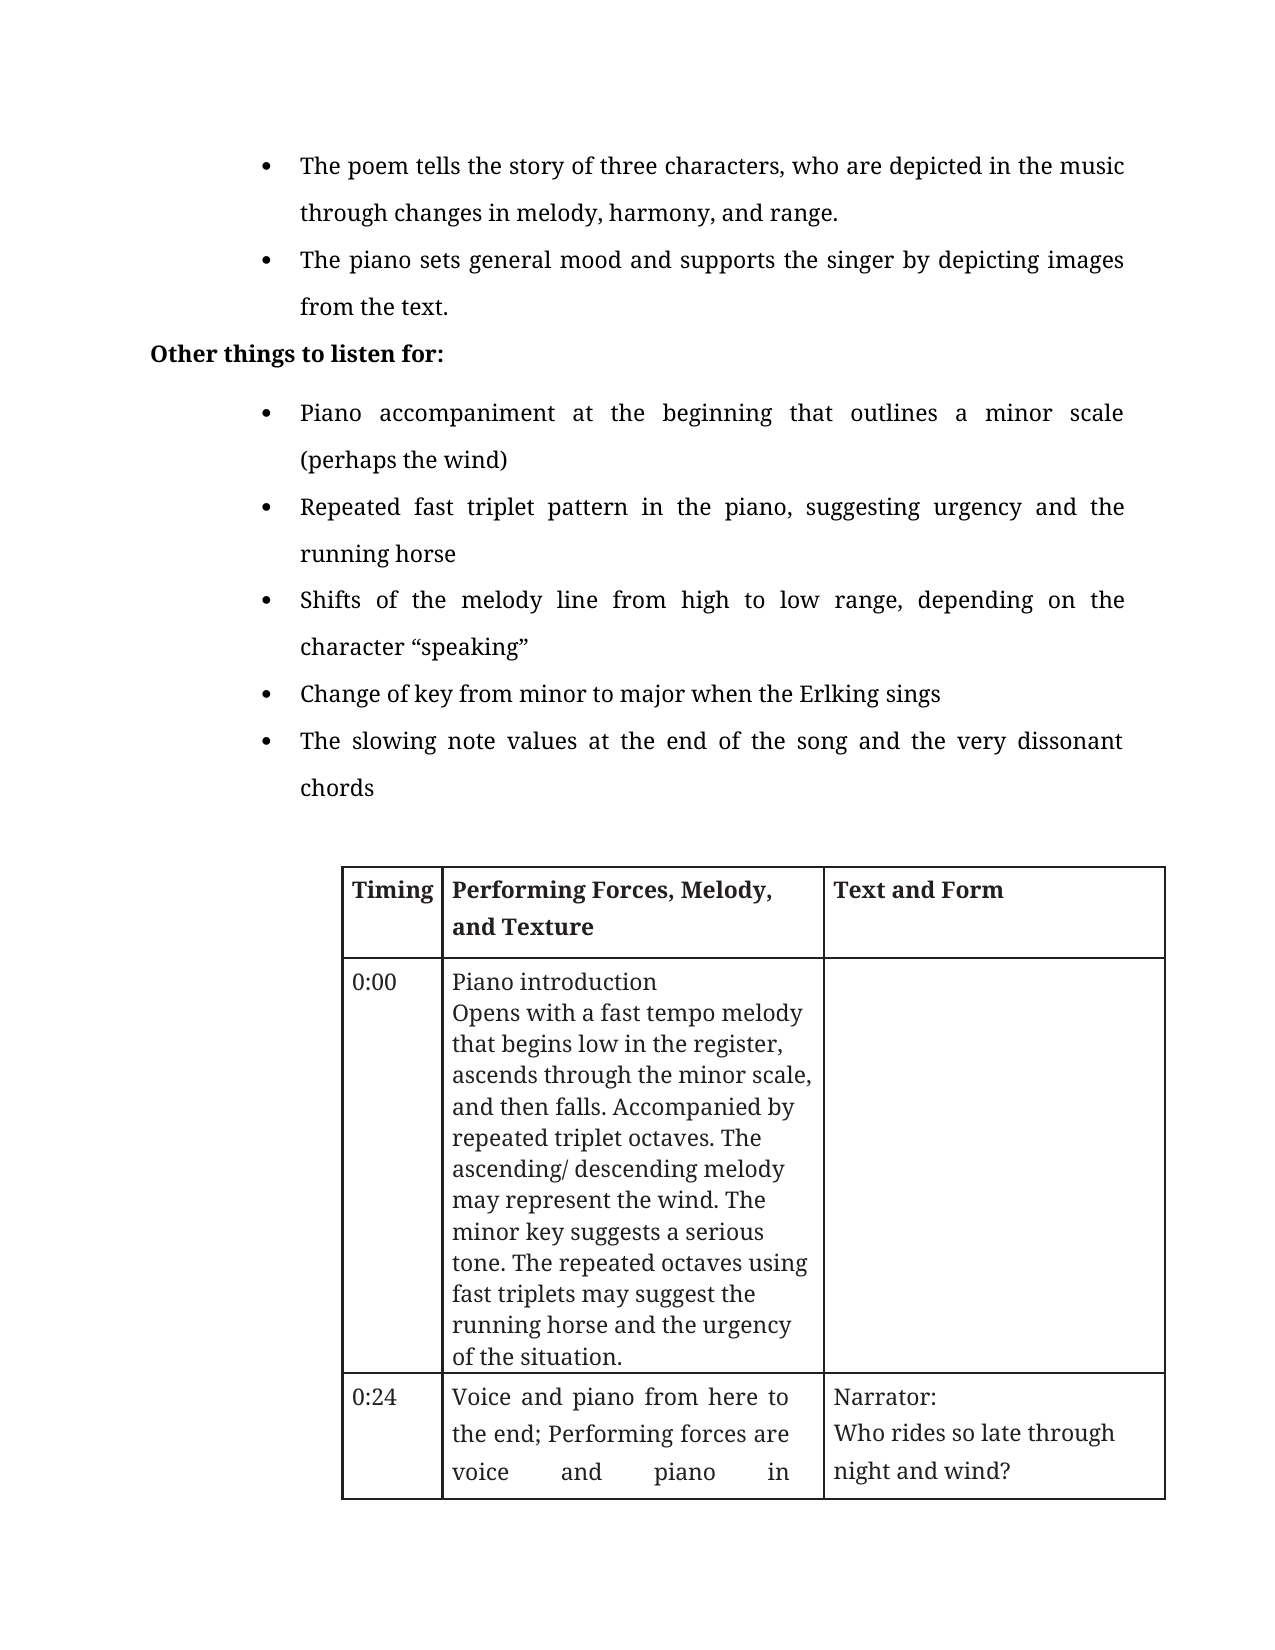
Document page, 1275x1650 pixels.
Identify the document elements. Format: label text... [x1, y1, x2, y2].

table_cell 0:24 [344, 1374, 441, 1498]
table_header Timing [344, 868, 441, 957]
list The poem tells the story of three characters, who are depicted in the music through changes in melody, harmony, and range. [262, 150, 1125, 228]
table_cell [444, 1374, 823, 1498]
list The slowing note values at the end of the song and the very dissonant chords [262, 725, 1125, 803]
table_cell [825, 1374, 1164, 1498]
table_header Text and Form [825, 868, 1164, 957]
list Piano accompaniment at the beginning that outlines a minor scale (perhaps the wind) [262, 397, 1125, 475]
text Other things to listen for: [150, 337, 1125, 369]
list The piano sets general mood and supports the singer by depicting images from the text. [262, 244, 1125, 322]
table_cell [825, 959, 1164, 1372]
table_cell 0:00 [344, 959, 441, 1372]
list Change of key from minor to major when the Erlking sings [262, 678, 1125, 709]
list Shifts of the melody line from high to low range, depending on the character “speaking” [262, 584, 1125, 662]
table_cell Piano introduction Opens with a fast tempo melody that begins low in the register, ascends through the minor scale, and then falls. Accompanied by repeated triplet octaves. The ascending/ descending melody may represent the wind. The minor key suggests a serious tone. The repeated octaves using fast triplets may suggest the running horse and the urgency of the situation. [444, 959, 823, 1372]
table_header Performing Forces, Melody, and Texture [444, 868, 823, 957]
list Repeated fast triplet pattern in the piano, suggesting urgency and the running horse [262, 491, 1125, 569]
